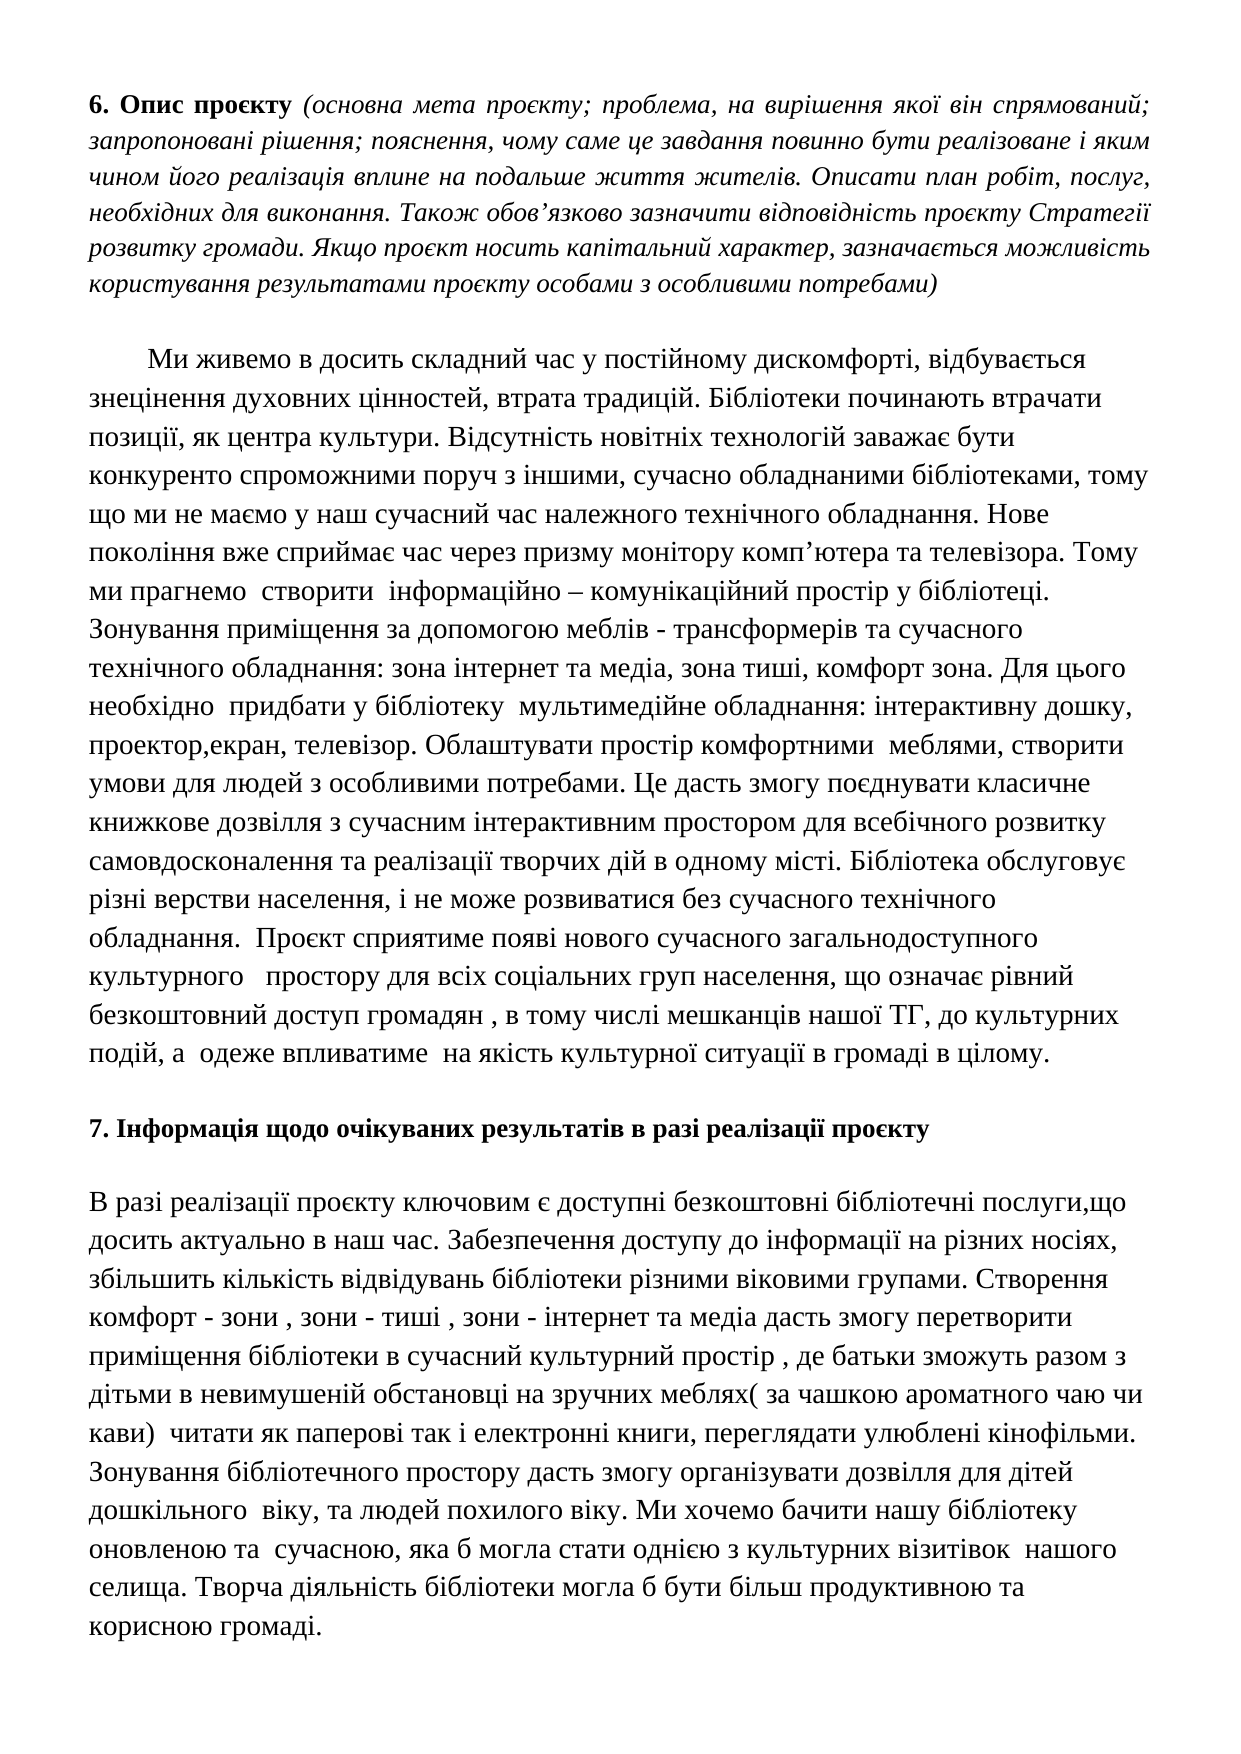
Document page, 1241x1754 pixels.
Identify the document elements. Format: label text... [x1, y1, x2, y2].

text В разі реалізації проєкту ключовим є доступні безкоштовні бібліотечні послуги,що досить актуально в наш час. Забезпечення доступу до інформації на різних носіях, збільшить кількість відвідувань бібліотеки різними віковими групами. Створення комфорт - зони , зони - тиші , зони - інтернет та медіа дасть змогу перетворити приміщення бібліотеки в сучасний культурний простір , де батьки зможуть разом з дітьми в невимушеній обстановці на зручних меблях( за чашкою ароматного чаю чи кави) читати як паперові так і електронні книги, переглядати улюблені кінофільми. Зонування бібліотечного простору дасть змогу організувати дозвілля для дітей дошкільного віку, та людей похилого віку. Ми хочемо бачити нашу бібліотеку оновленою та сучасною, яка б могла стати однією з культурних візитівок нашого селища. Творча діяльність бібліотеки могла б бути більш продуктивною та корисною громаді. [89, 1184, 1152, 1641]
text 6. Опис проєкту (основна мета проєкту; проблема, на вирішення якої він спрямований; запропоновані рішення; пояснення, чому саме це завдання повинно бути реалізоване і яким чином його реалізація вплине на подальше життя жителів. Описати план робіт, послуг, необхідних для виконання. Також обов’язково зазначити відповідність проєкту Стратегії розвитку громади. Якщо проєкт носить капітальний характер, зазначається можливість користування результатами проєкту особами з особливими потребами) [89, 89, 1152, 298]
text 7. Інформація щодо очікуваних результатів в разі реалізації проєкту [89, 1112, 1152, 1143]
text Ми живемо в досить складний час у постійному дискомфорті, відбувається знецінення духовних цінностей, втрата традицій. Бібліотеки починають втрачати позиції, як центра культури. Відсутність новітніх технологій заважає бути конкуренто спроможними поруч з іншими, сучасно обладнаними бібліотеками, тому що ми не маємо у наш сучасний час належного технічного обладнання. Нове покоління вже сприймає час через призму монітору комп’ютера та телевізора. Тому ми прагнемо створити інформаційно – комунікаційний простір у бібліотеці. Зонування приміщення за допомогою меблів - трансформерів та сучасного технічного обладнання: зона інтернет та медіа, зона тиші, комфорт зона. Для цього необхідно придбати у бібліотеку мультимедійне обладнання: інтерактивну дошку, проектор,екран, телевізор. Облаштувати простір комфортними меблями, створити умови для людей з особливими потребами. Це дасть змогу поєднувати класичне книжкове дозвілля з сучасним інтерактивним простором для всебічного розвитку самовдосконалення та реалізації творчих дій в одному місті. Бібліотека обслуговує різні верстви населення, і не може розвиватися без сучасного технічного обладнання. Проєкт сприятиме появі нового сучасного загальнодоступного культурного простору для всіх соціальних груп населення, що означає рівний безкоштовний доступ громадян , в тому числі мешканців нашої ТГ, до культурних подій, а одеже впливатиме на якість культурної ситуації в громаді в цілому. [89, 342, 1152, 1069]
